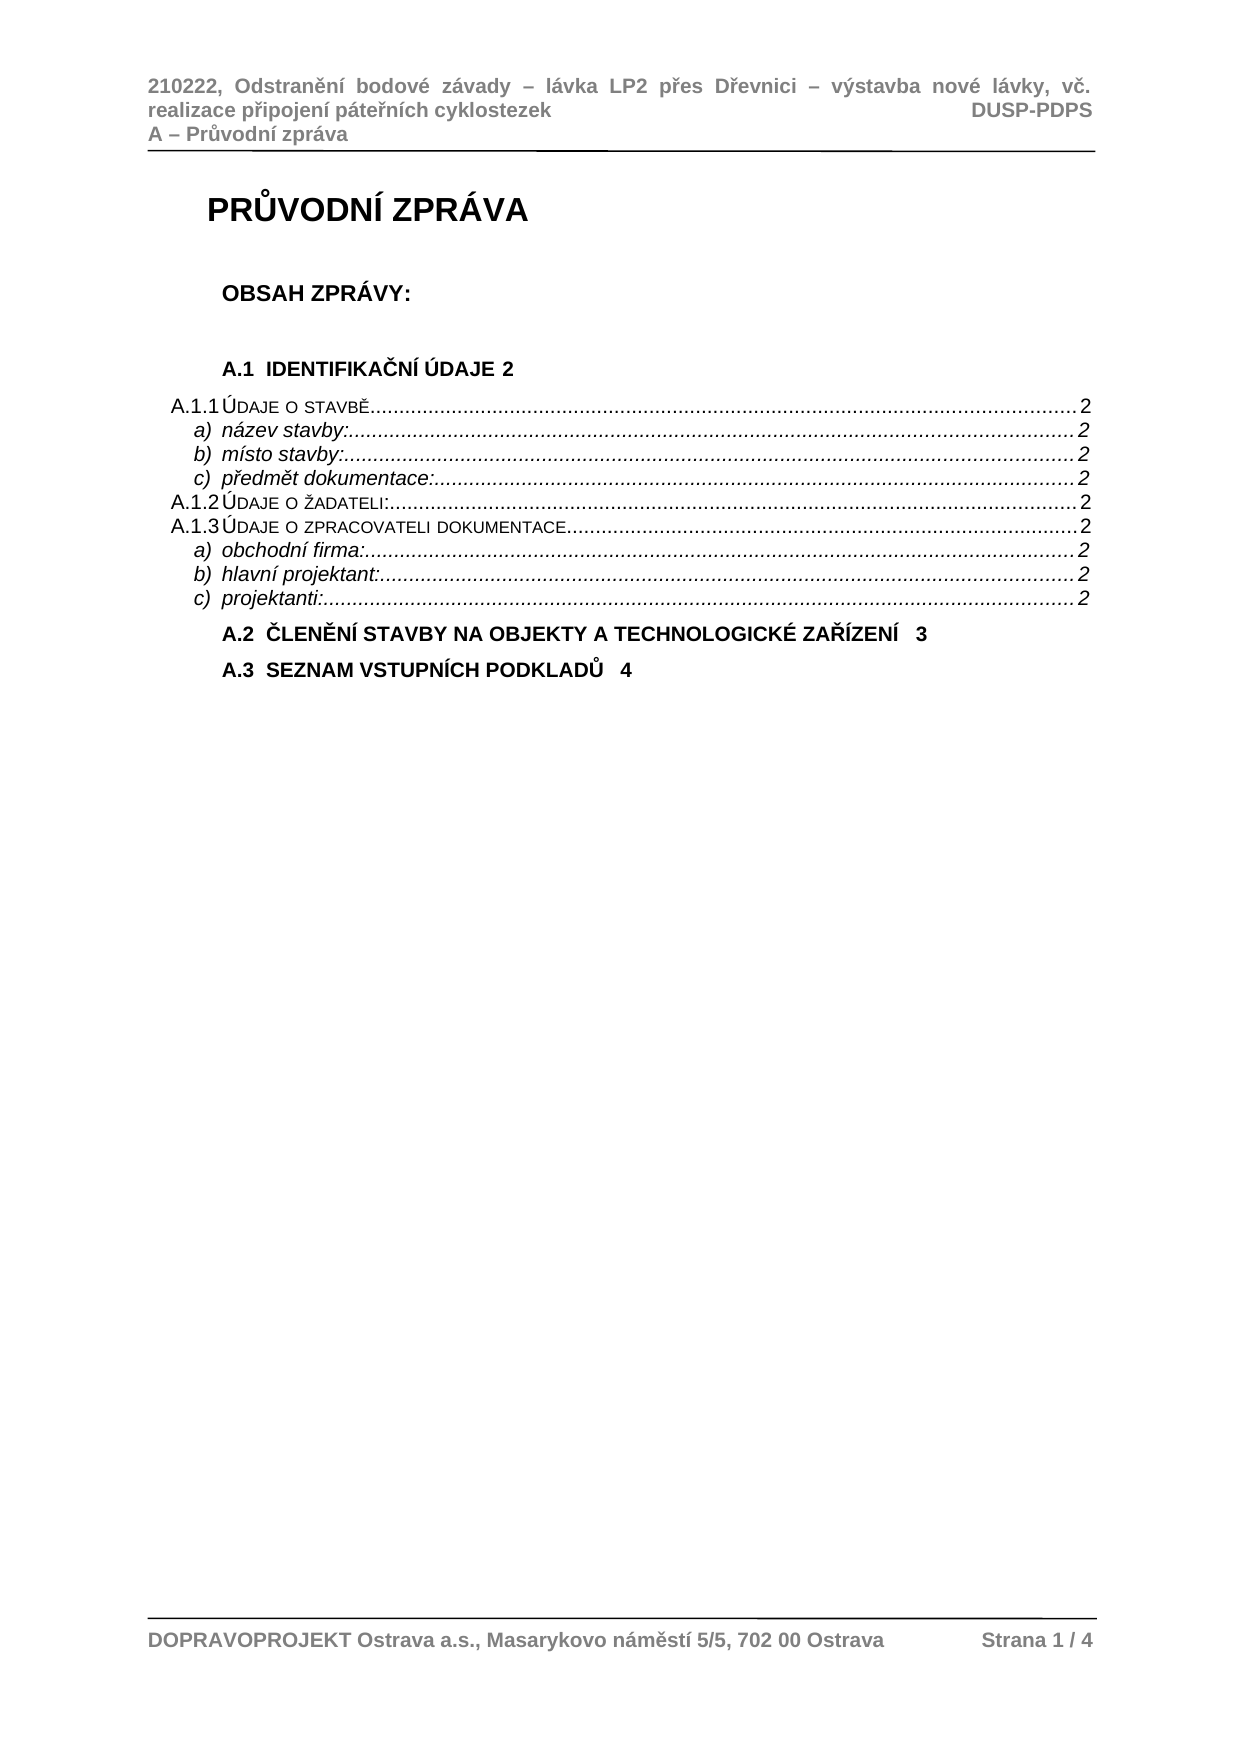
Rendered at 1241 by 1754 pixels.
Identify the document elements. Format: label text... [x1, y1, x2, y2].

text A.3 Seznam vstupních podkladů 4 [222, 658, 1092, 682]
text a) obchodní firma: 2 [193, 537, 1092, 561]
text A.2 členění stavby na objekty a technologické zařízení 3 [222, 622, 1092, 646]
text a) název stavby: 2 [193, 418, 1092, 442]
text OBSAH ZPRÁVY: [222, 279, 1092, 306]
text A.1.2 Údaje o žadateli: 2 [171, 489, 1092, 513]
text c) projektanti: 2 [193, 585, 1092, 609]
text A.1.1 Údaje o stavbě 2 [171, 394, 1092, 418]
text A.1.3 Údaje o zpracovateli dokumentace 2 [171, 513, 1092, 537]
text b) místo stavby: 2 [193, 442, 1092, 466]
text c) předmět dokumentace: 2 [193, 466, 1092, 489]
text A.1 Identifikační údaje 2 [222, 357, 1092, 381]
text b) hlavní projektant: 2 [193, 561, 1092, 585]
subtitle PRŮVODNÍ ZPRÁVA [148, 190, 1092, 228]
